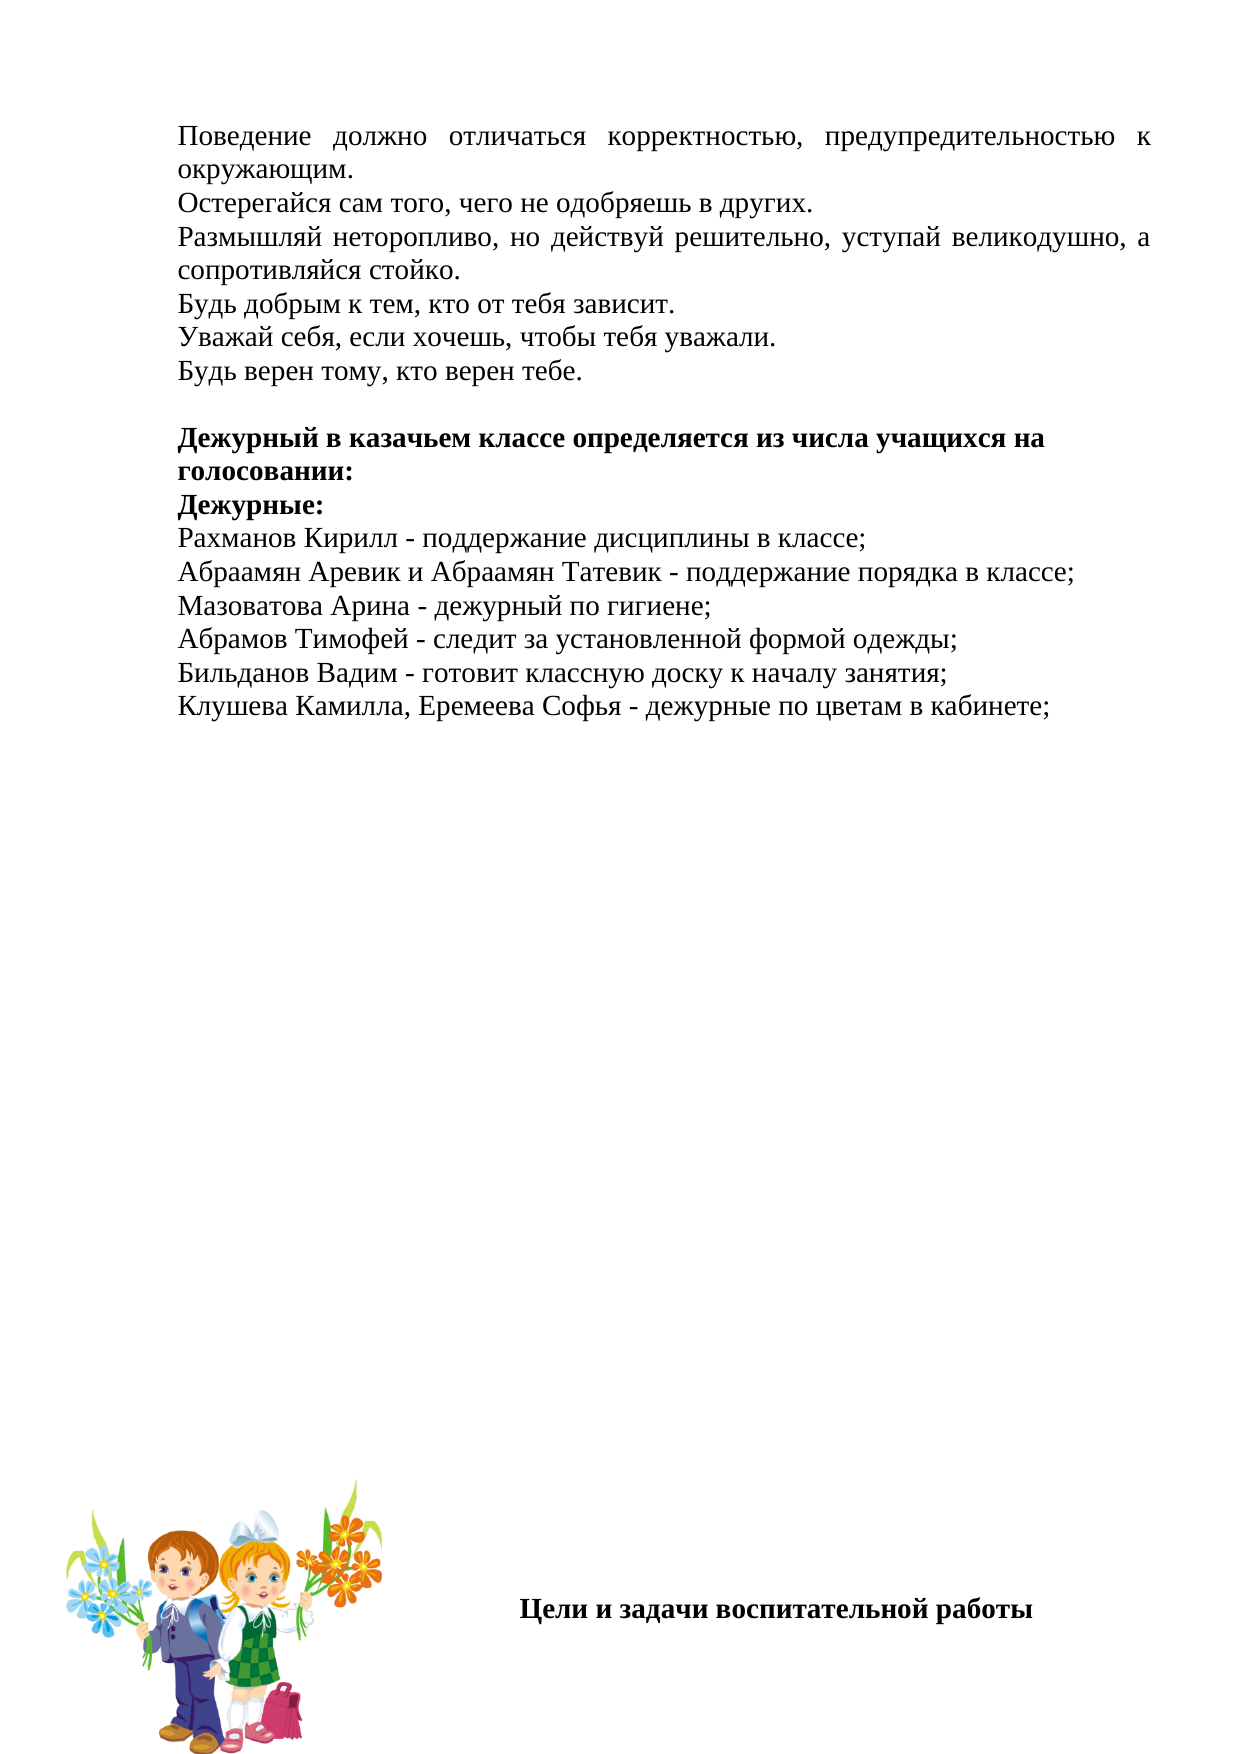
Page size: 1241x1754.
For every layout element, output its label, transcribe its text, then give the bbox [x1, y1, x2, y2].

text Абраамян Аревик и Абраамян Татевик - поддержание порядка в классе; [177, 554, 1152, 588]
text Поведение должно отличаться корректностью, предупредительностью к окружающим. [177, 118, 1152, 185]
text Бильданов Вадим - готовит классную доску к началу занятия; [177, 655, 1152, 688]
text Цели и задачи воспитательной работы [382, 1592, 1152, 1625]
text Мазоватова Арина - дежурный по гигиене; [177, 588, 1152, 621]
text Размышляй неторопливо, но действуй решительно, уступай великодушно, а сопротивляйся стойко. [177, 219, 1152, 286]
text Уважай себя, если хочешь, чтобы тебя уважали. [177, 319, 1152, 353]
text Клушева Камилла, Еремеева Софья - дежурные по цветам в кабинете; [177, 688, 1152, 722]
text Дежурный в казачьем классе определяется из числа учащихся на голосовании: [177, 420, 1152, 487]
text Будь добрым к тем, кто от тебя зависит. [177, 286, 1152, 319]
text Будь верен тому, кто верен тебе. [177, 353, 1152, 386]
text Рахманов Кирилл - поддержание дисциплины в классе; [177, 521, 1152, 554]
text Остерегайся сам того, чего не одобряешь в других. [177, 185, 1152, 219]
text Дежурные: [177, 487, 1152, 521]
picture [66, 1479, 382, 1754]
text Абрамов Тимофей - следит за установленной формой одежды; [177, 621, 1152, 655]
